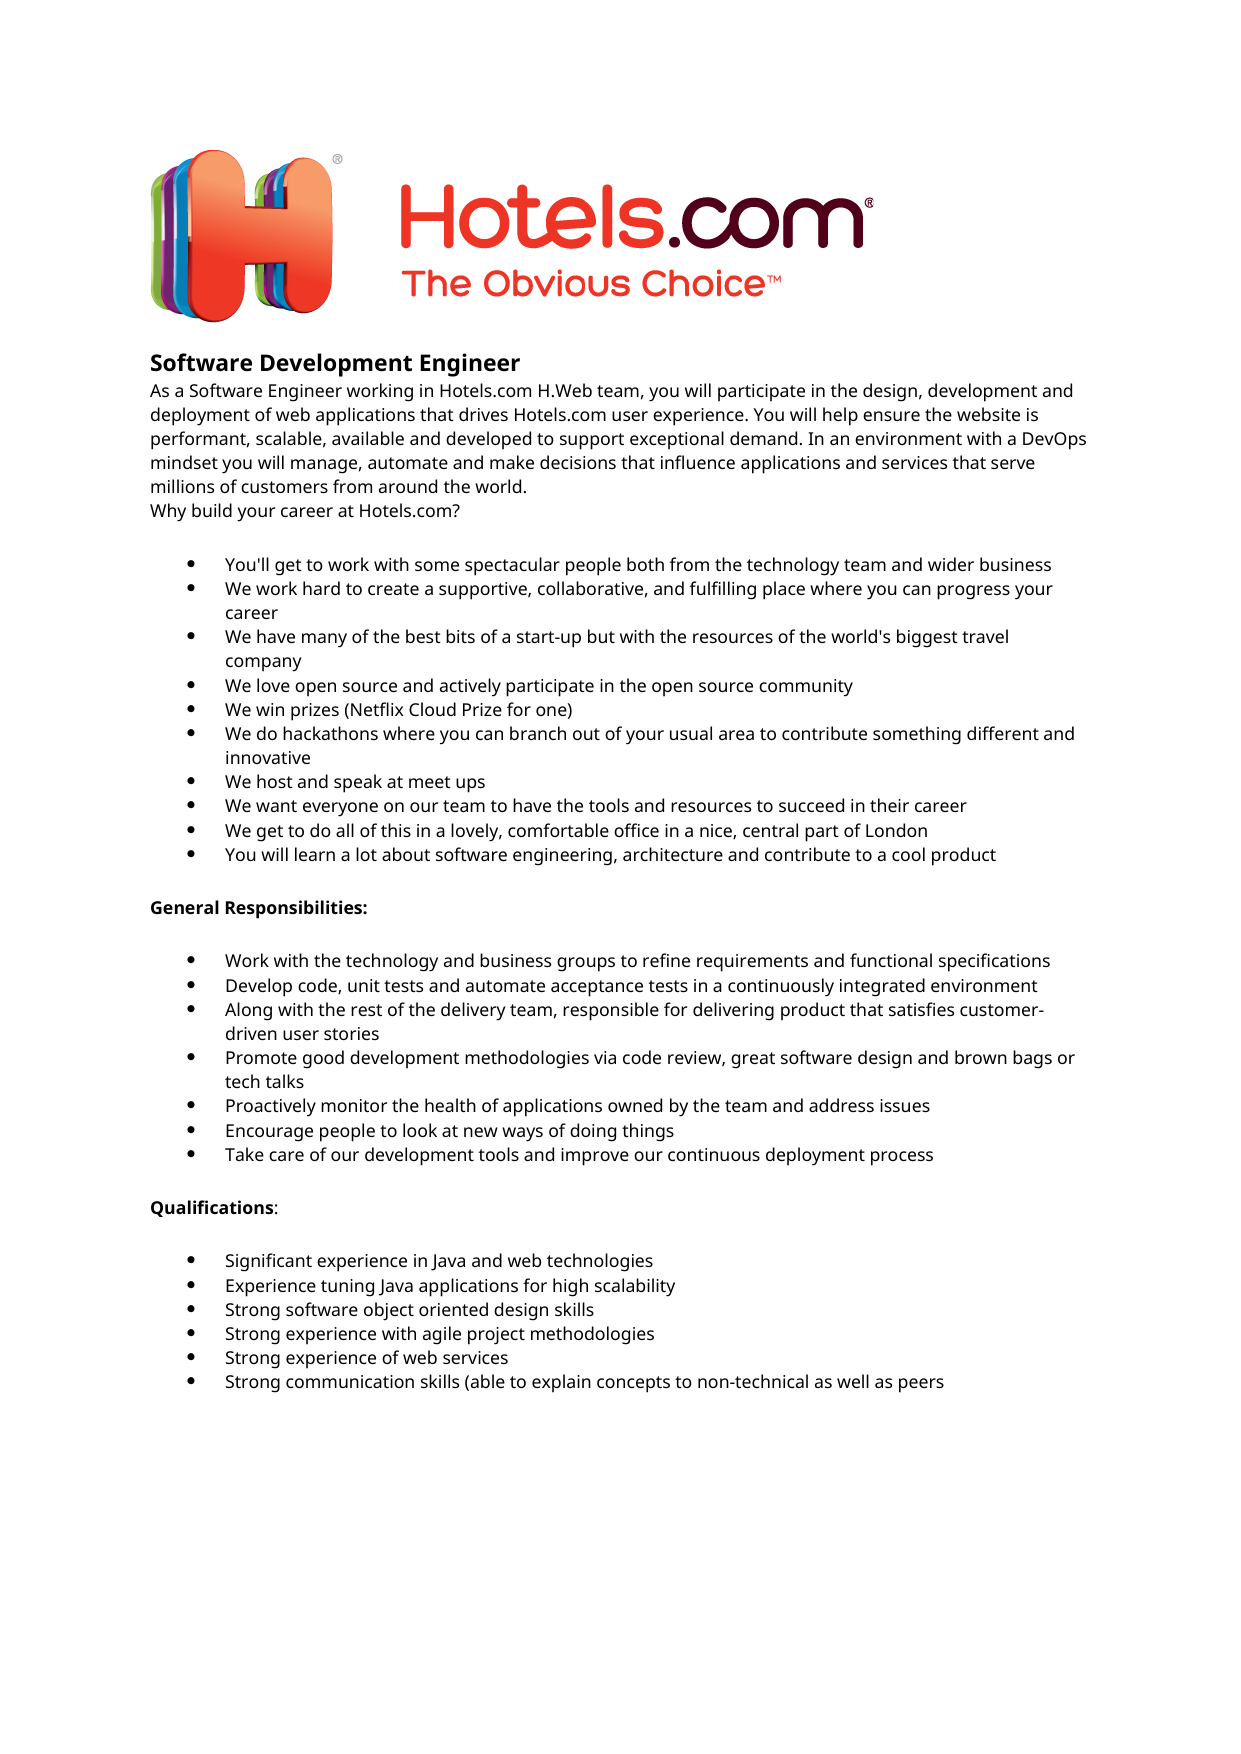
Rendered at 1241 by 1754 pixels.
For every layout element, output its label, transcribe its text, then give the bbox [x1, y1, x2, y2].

list Develop code, unit tests and automate acceptance tests in a continuously integrated environment [187, 973, 1090, 997]
list We have many of the best bits of a start-up but with the resources of the world's biggest travel company [187, 625, 1090, 673]
text General Responsibilities: [150, 896, 1090, 920]
picture [150, 150, 874, 323]
list You'll get to work with some spectacular people both from the technology team and wider business [187, 552, 1090, 576]
list Promote good development methodologies via code review, great software design and brown bags or tech talks [187, 1046, 1090, 1094]
list We host and speak at meet ups [187, 770, 1090, 794]
list We do hackathons where you can branch out of your usual area to contribute something different and innovative [187, 721, 1090, 770]
list Strong communication skills (able to explain concepts to non-technical as well as peers [187, 1370, 1090, 1394]
text Qualifications: [150, 1196, 1090, 1220]
text Software Development Engineer [150, 347, 1090, 378]
list Strong experience with agile project methodologies [187, 1321, 1090, 1346]
text As a Software Engineer working in Hotels.com H.Web team, you will participate in the design, development and deployment of web applications that drives Hotels.com user experience. You will help ensure the website is performant, scalable, available and developed to support exceptional demand. In an environment with a DevOps mindset you will manage, automate and make decisions that influence applications and services that serve millions of customers from around the world. [150, 378, 1090, 499]
list Along with the rest of the delivery team, responsible for delivering product that satisfies customer-driven user stories [187, 997, 1090, 1046]
list We love open source and actively participate in the open source community [187, 673, 1090, 697]
list You will learn a lot about software engineering, architecture and contribute to a cool product [187, 842, 1090, 866]
list We work hard to create a supportive, collaborative, and fulfilling place where you can progress your career [187, 576, 1090, 625]
list Strong software object oriented design skills [187, 1297, 1090, 1321]
text Why build your career at Hotels.com? [150, 499, 1090, 523]
list Strong experience of web services [187, 1346, 1090, 1370]
list Proactively monitor the health of applications owned by the team and address issues [187, 1094, 1090, 1118]
list We get to do all of this in a lovely, comfortable office in a nice, central part of London [187, 818, 1090, 842]
list Encourage people to look at new ways of doing things [187, 1118, 1090, 1142]
list Work with the technology and business groups to refine requirements and functional specifications [187, 949, 1090, 973]
list Significant experience in Java and web technologies [187, 1249, 1090, 1273]
list We want everyone on our team to have the tools and resources to succeed in their career [187, 794, 1090, 818]
list Experience tuning Java applications for high scalability [187, 1273, 1090, 1297]
list Take care of our development tools and improve our continuous deployment process [187, 1142, 1090, 1166]
list We win prizes (Netflix Cloud Prize for one) [187, 697, 1090, 721]
